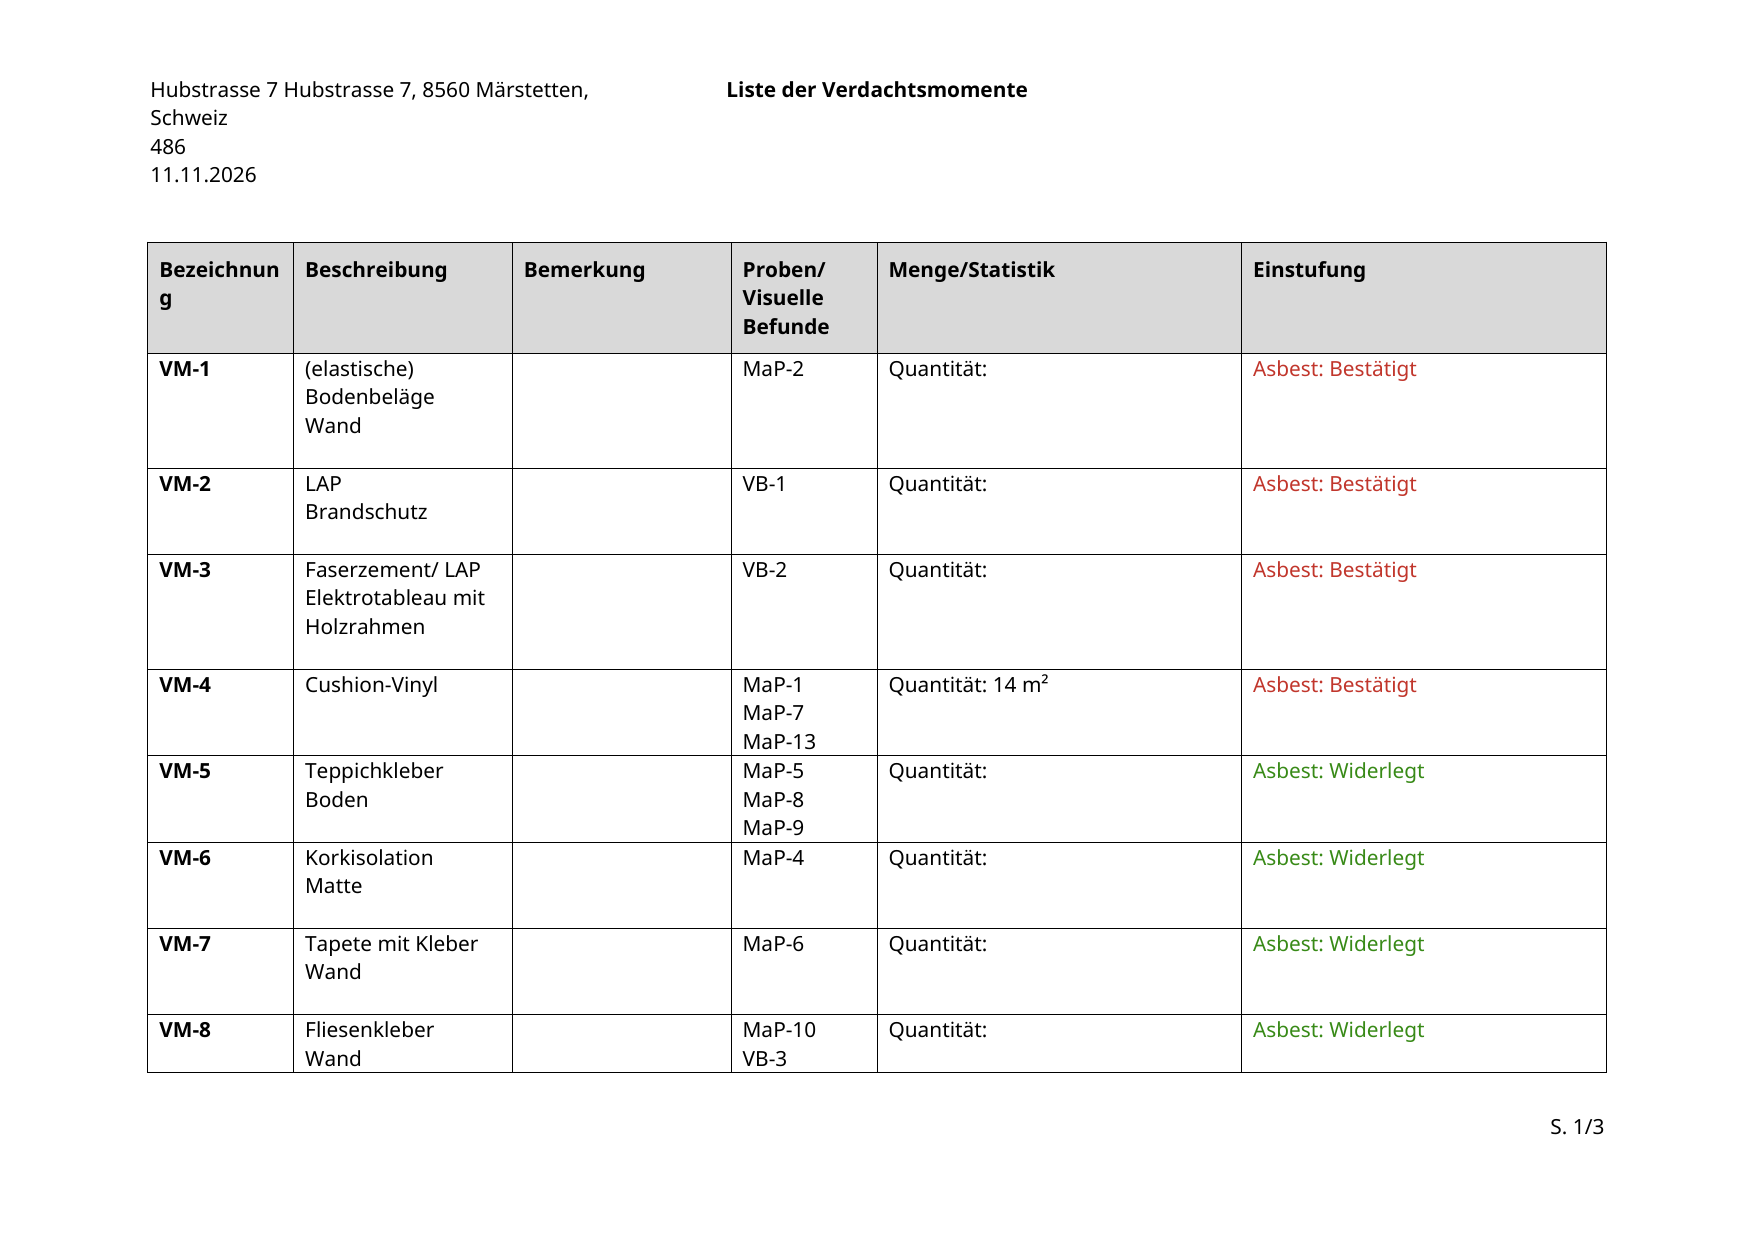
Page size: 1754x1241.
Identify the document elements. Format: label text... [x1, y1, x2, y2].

table_cell MaP-6 [732, 929, 877, 1014]
table_cell [513, 1015, 731, 1072]
table_cell VM-6 [148, 843, 293, 928]
table_header Bezeichnung [148, 243, 293, 353]
table_cell Asbest: Widerlegt [1242, 1015, 1606, 1072]
table_cell MaP-2 [732, 354, 877, 468]
table_cell [513, 555, 731, 669]
table_cell (elastische) Bodenbeläge Wand [294, 354, 512, 468]
table_cell [513, 354, 731, 468]
table_cell MaP-1 MaP-7 MaP-13 [732, 670, 877, 755]
table_header Einstufung [1242, 243, 1606, 353]
table_cell Asbest: Bestätigt [1242, 555, 1606, 669]
table_cell VM-7 [148, 929, 293, 1014]
table_cell Quantität: [878, 354, 1241, 468]
table_cell Quantität: [878, 756, 1241, 842]
table_cell Quantität: [878, 555, 1241, 669]
table_cell MaP-10 VB-3 [732, 1015, 877, 1072]
table_cell Asbest: Widerlegt [1242, 843, 1606, 928]
table_cell Korkisolation Matte [294, 843, 512, 928]
table_cell Asbest: Bestätigt [1242, 469, 1606, 554]
table_cell VB-2 [732, 555, 877, 669]
table_cell Fliesenkleber Wand [294, 1015, 512, 1072]
table_cell Asbest: Bestätigt [1242, 354, 1606, 468]
table_cell Teppichkleber Boden [294, 756, 512, 842]
table_cell [513, 469, 731, 554]
table_cell VM-3 [148, 555, 293, 669]
table_cell Quantität: [878, 1015, 1241, 1072]
table_cell Tapete mit Kleber Wand [294, 929, 512, 1014]
table_cell VM-4 [148, 670, 293, 755]
table_header Proben/Visuelle Befunde [732, 243, 877, 353]
table_cell VM-5 [148, 756, 293, 842]
table_cell [513, 843, 731, 928]
table_cell MaP-4 [732, 843, 877, 928]
table_cell [513, 929, 731, 1014]
table_cell MaP-5 MaP-8 MaP-9 [732, 756, 877, 842]
table_cell Asbest: Widerlegt [1242, 756, 1606, 842]
table_header Bemerkung [513, 243, 731, 353]
table_cell Asbest: Bestätigt [1242, 670, 1606, 755]
table_cell Cushion-Vinyl [294, 670, 512, 755]
table_header Beschreibung [294, 243, 512, 353]
table_cell [513, 756, 731, 842]
table_cell LAP Brandschutz [294, 469, 512, 554]
table_cell [513, 670, 731, 755]
table_cell Quantität: [878, 469, 1241, 554]
table_cell Asbest: Widerlegt [1242, 929, 1606, 1014]
table_cell VM-1 [148, 354, 293, 468]
table_cell VB-1 [732, 469, 877, 554]
table_cell VM-2 [148, 469, 293, 554]
table_cell Quantität: [878, 843, 1241, 928]
table_cell Quantität: 14 m² [878, 670, 1241, 755]
table_cell VM-8 [148, 1015, 293, 1072]
table_header Menge/Statistik [878, 243, 1241, 353]
table_cell Faserzement/ LAP Elektrotableau mit Holzrahmen [294, 555, 512, 669]
table_cell Quantität: [878, 929, 1241, 1014]
